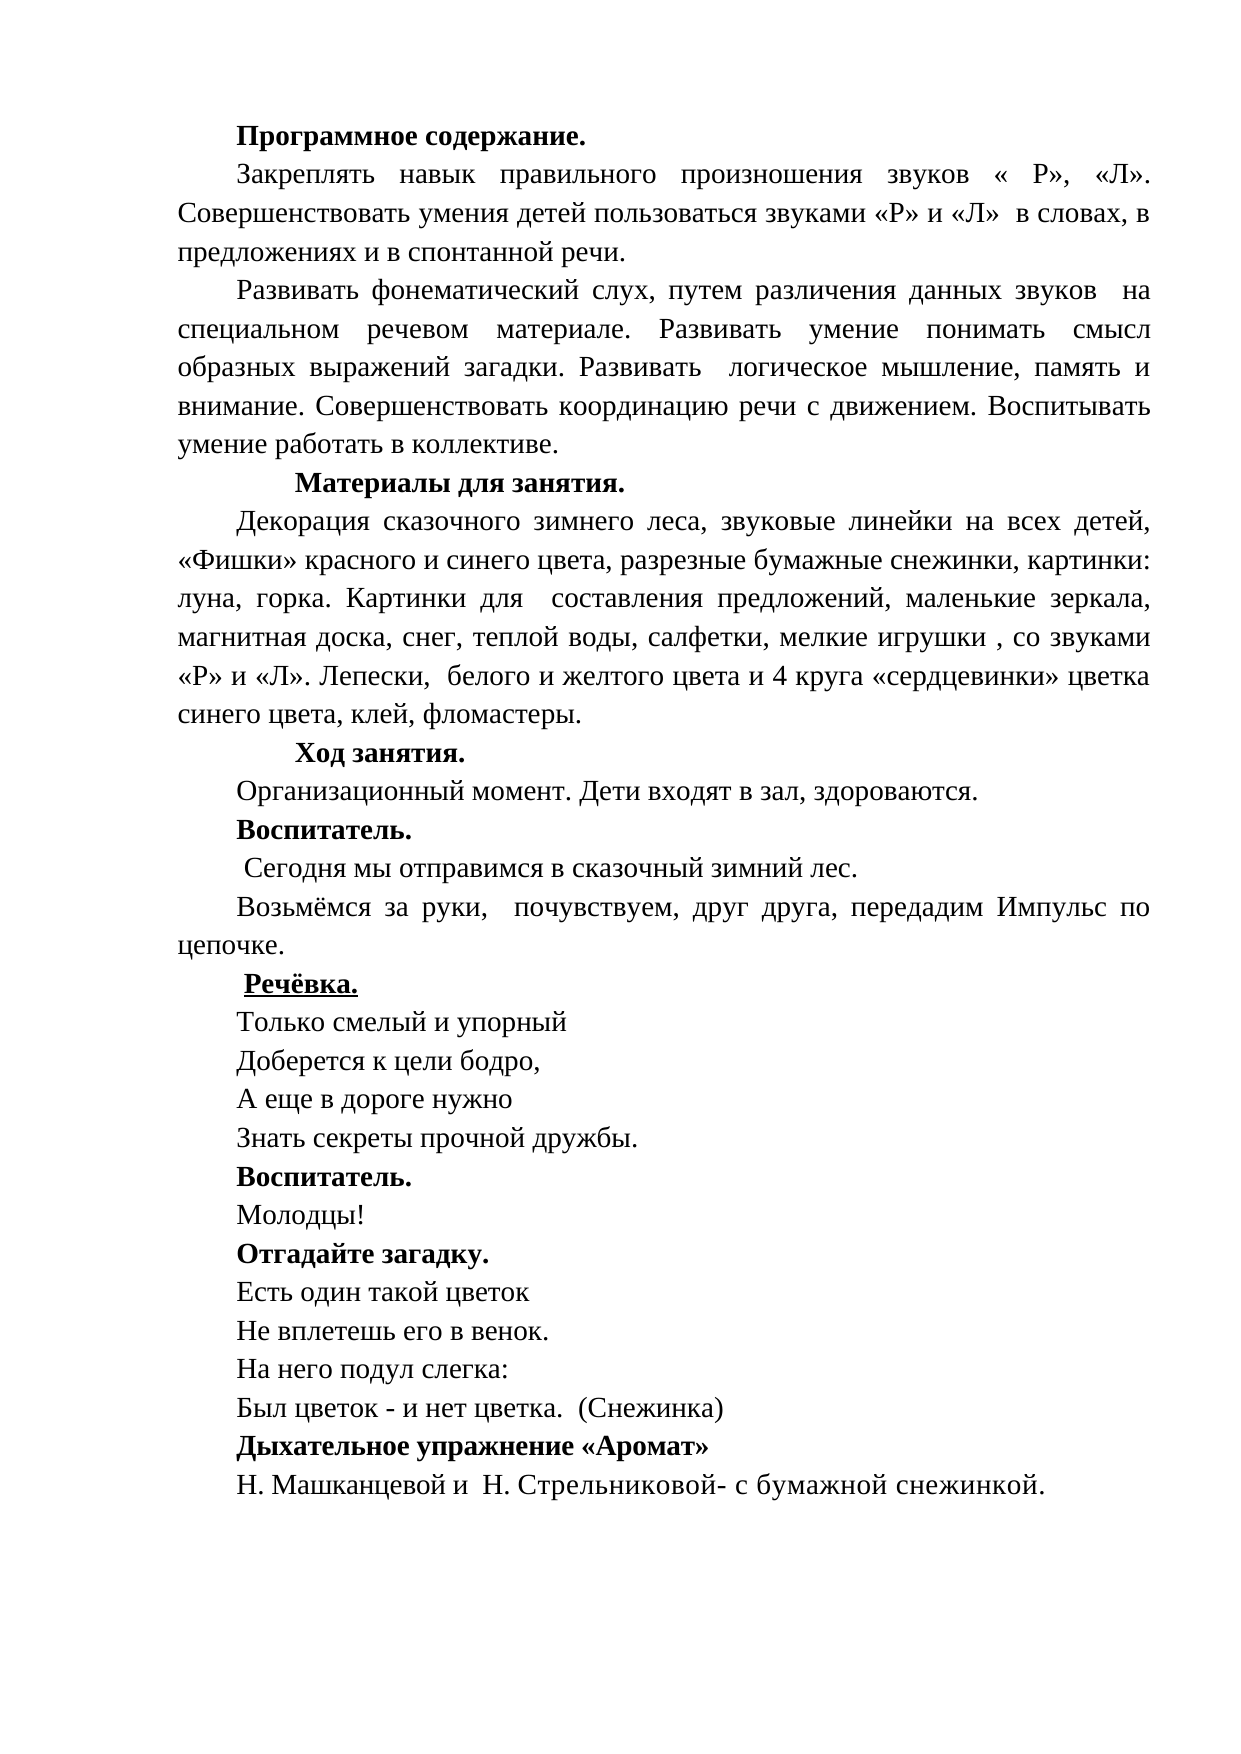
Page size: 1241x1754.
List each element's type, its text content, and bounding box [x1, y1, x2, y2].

text Материалы для занятия. [177, 465, 1152, 498]
text Воспитатель. [177, 812, 1152, 845]
text Есть один такой цветок [177, 1274, 1152, 1308]
text Не вплетешь его в венок. [177, 1313, 1152, 1346]
text Развивать фонематический слух, путем различения данных звуков на специальном речевом материале. Развивать умение понимать смысл образных выражений загадки. Развивать логическое мышление, память и внимание. Совершенствовать координацию речи с движением. Воспитывать умение работать в коллективе. [177, 272, 1152, 460]
text Речёвка. [177, 966, 1152, 999]
text Организационный момент. Дети входят в зал, здороваются. [177, 773, 1152, 807]
text Сегодня мы отправимся в сказочный зимний лес. [177, 850, 1152, 884]
text Дыхательное упражнение «Аромат» [177, 1428, 1152, 1462]
text Н. Машканцевой и Н. Стрельниковой- с бумажной снежинкой. [177, 1467, 1152, 1501]
text А еще в дороге нужно [177, 1082, 1152, 1115]
text Закреплять навык правильного произношения звуков « Р», «Л». Совершенствовать умения детей пользоваться звуками «Р» и «Л» в словах, в предложениях и в спонтанной речи. [177, 157, 1152, 267]
text Только смелый и упорный [177, 1004, 1152, 1038]
text Ход занятия. [177, 735, 1152, 768]
text Доберется к цели бодро, [177, 1043, 1152, 1077]
text Программное содержание. [177, 118, 1152, 152]
text Был цветок - и нет цветка. (Снежинка) [177, 1390, 1152, 1423]
text Декорация сказочного зимнего леса, звуковые линейки на всех детей, «Фишки» красного и синего цвета, разрезные бумажные снежинки, картинки: луна, горка. Картинки для составления предложений, маленькие зеркала, магнитная доска, снег, теплой воды, салфетки, мелкие игрушки , со звуками «Р» и «Л». Лепески, белого и желтого цвета и 4 круга «сердцевинки» цветка синего цвета, клей, фломастеры. [177, 503, 1152, 730]
text На него подул слегка: [177, 1351, 1152, 1385]
text Молодцы! [177, 1197, 1152, 1231]
text Воспитатель. [177, 1159, 1152, 1192]
text Знать секреты прочной дружбы. [177, 1120, 1152, 1154]
text Отгадайте загадку. [177, 1236, 1152, 1269]
text Возьмёмся за руки, почувствуем, друг друга, передадим Импульс по цепочке. [177, 889, 1152, 961]
